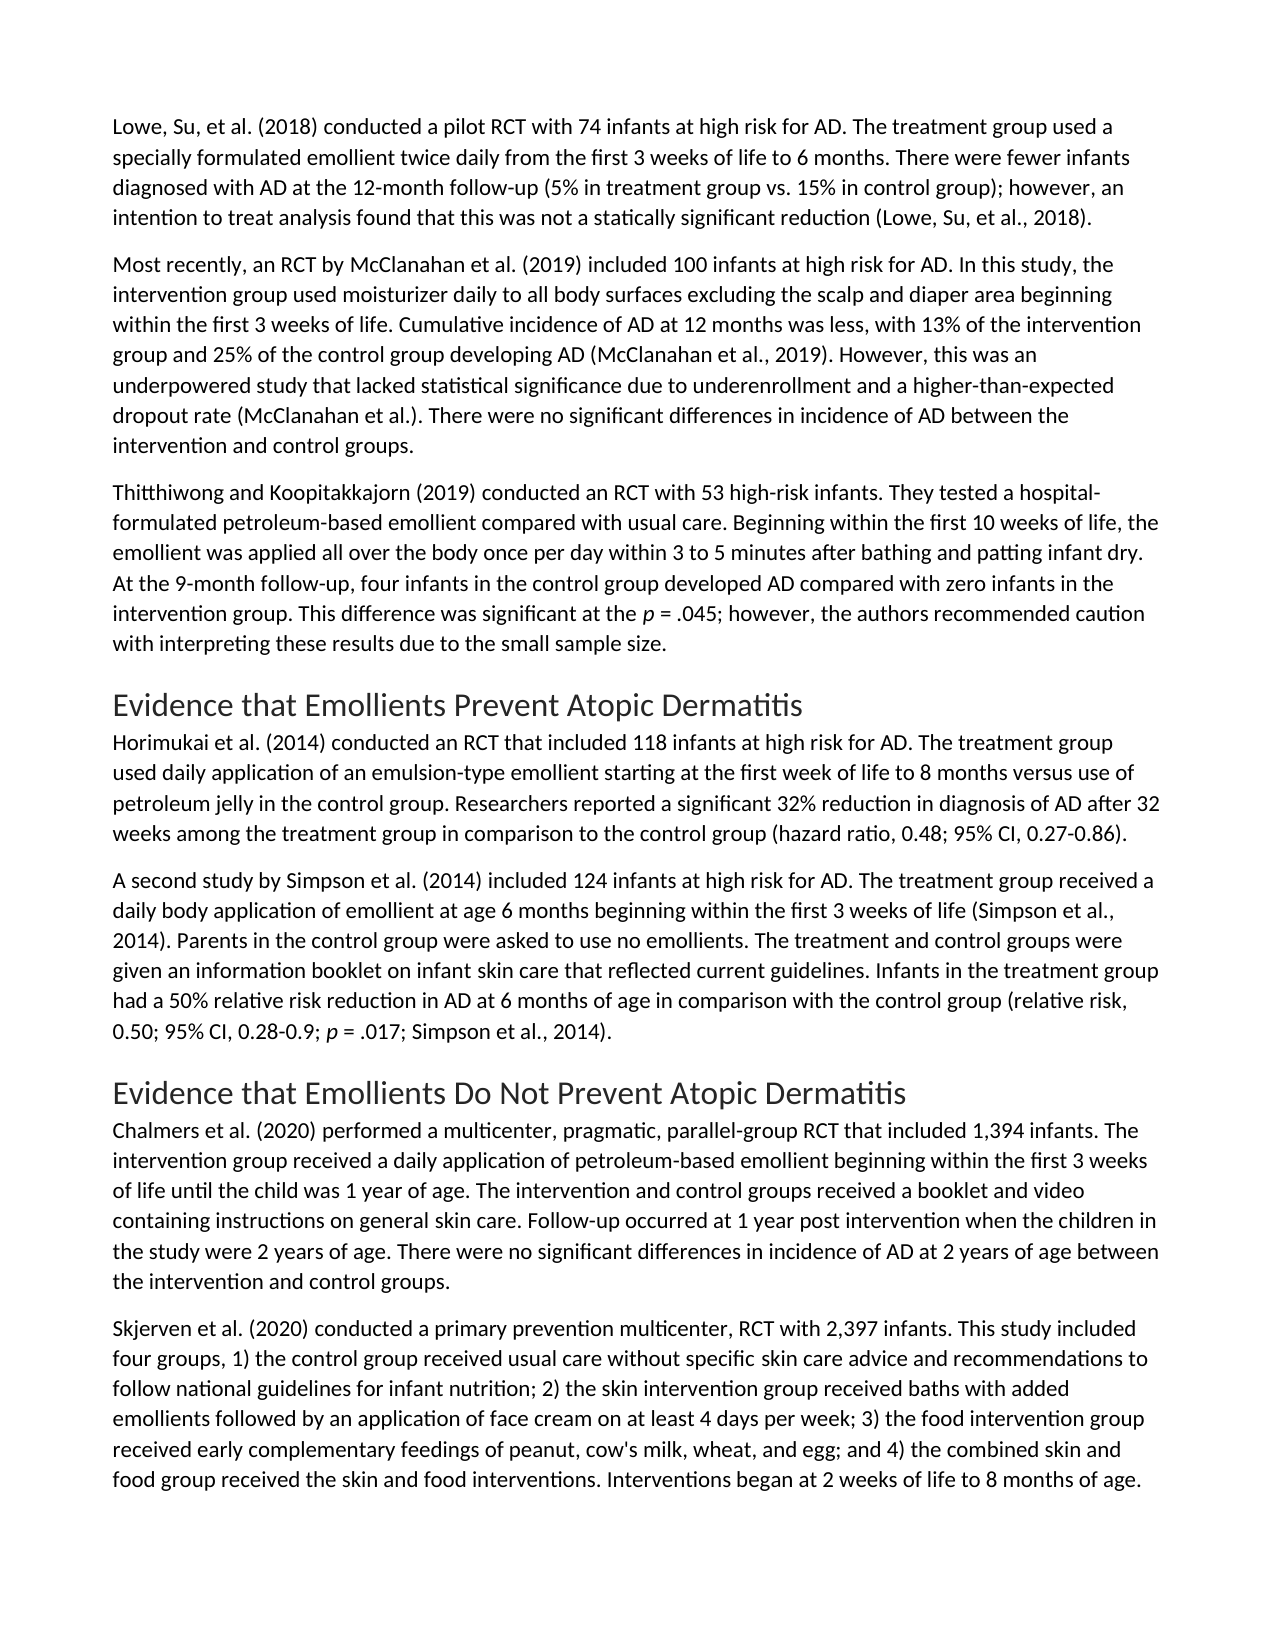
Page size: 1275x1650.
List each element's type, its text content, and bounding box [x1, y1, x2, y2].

subtitle Evidence that Emollients Prevent Atopic Dermatitis [112, 684, 1162, 725]
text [112, 1314, 1162, 1493]
text Chalmers et al. (2020) performed a multicenter, pragmatic, parallel-group RCT that included 1,394 infants. The intervention group received a daily application of petroleum-based emollient beginning within the first 3 weeks of life until the child was 1 year of age. The intervention and control groups received a booklet and video containing instructions on general skin care. Follow-up occurred at 1 year post intervention when the children in the study were 2 years of age. There were no significant differences in incidence of AD at 2 years of age between the intervention and control groups. [112, 1116, 1162, 1295]
text Lowe, Su, et al. (2018) conducted a pilot RCT with 74 infants at high risk for AD. The treatment group used a specially formulated emollient twice daily from the first 3 weeks of life to 6 months. There were fewer infants diagnosed with AD at the 12-month follow-up (5% in treatment group vs. 15% in control group); however, an intention to treat analysis found that this was not a statically significant reduction (Lowe, Su, et al., 2018). [112, 112, 1162, 231]
text A second study by Simpson et al. (2014) included 124 infants at high risk for AD. The treatment group received a daily body application of emollient at age 6 months beginning within the first 3 weeks of life (Simpson et al., 2014). Parents in the control group were asked to use no emollients. The treatment and control groups were given an information booklet on infant skin care that reflected current guidelines. Infants in the treatment group had a 50% relative risk reduction in AD at 6 months of age in comparison with the control group (relative risk, 0.50; 95% CI, 0.28-0.9; p = .017; Simpson et al., 2014). [112, 866, 1162, 1045]
text Most recently, an RCT by McClanahan et al. (2019) included 100 infants at high risk for AD. In this study, the intervention group used moisturizer daily to all body surfaces excluding the scalp and diaper area beginning within the first 3 weeks of life. Cumulative incidence of AD at 12 months was less, with 13% of the intervention group and 25% of the control group developing AD (McClanahan et al., 2019). However, this was an underpowered study that lacked statistical significance due to underenrollment and a higher-than-expected dropout rate (McClanahan et al.). There were no significant differences in incidence of AD between the intervention and control groups. [112, 250, 1162, 459]
subtitle Evidence that Emollients Do Not Prevent Atopic Dermatitis [112, 1072, 1162, 1113]
text Thitthiwong and Koopitakkajorn (2019) conducted an RCT with 53 high-risk infants. They tested a hospital-formulated petroleum-based emollient compared with usual care. Beginning within the first 10 weeks of life, the emollient was applied all over the body once per day within 3 to 5 minutes after bathing and patting infant dry. At the 9-month follow-up, four infants in the control group developed AD compared with zero infants in the intervention group. This difference was significant at the p = .045; however, the authors recommended caution with interpreting these results due to the small sample size. [112, 478, 1162, 657]
text Horimukai et al. (2014) conducted an RCT that included 118 infants at high risk for AD. The treatment group used daily application of an emulsion-type emollient starting at the first week of life to 8 months versus use of petroleum jelly in the control group. Researchers reported a significant 32% reduction in diagnosis of AD after 32 weeks among the treatment group in comparison to the control group (hazard ratio, 0.48; 95% CI, 0.27-0.86). [112, 728, 1162, 847]
